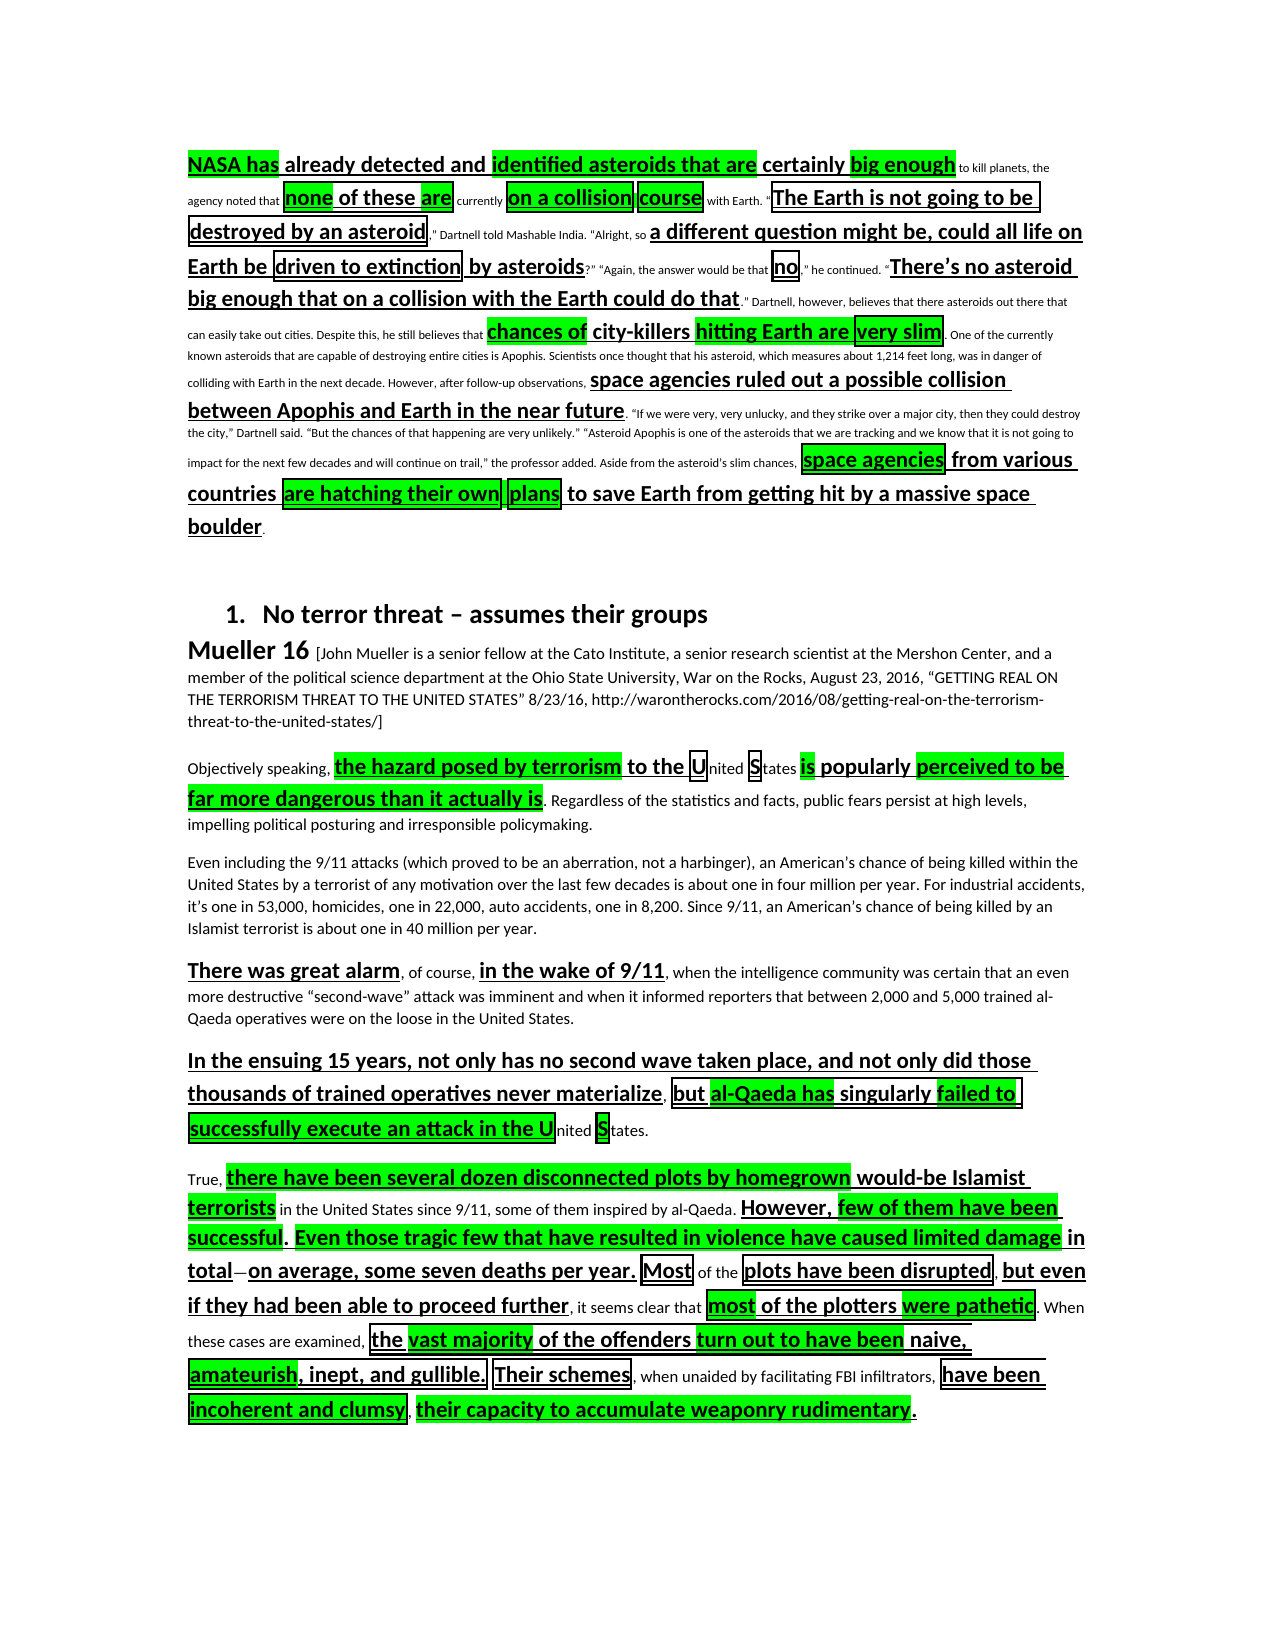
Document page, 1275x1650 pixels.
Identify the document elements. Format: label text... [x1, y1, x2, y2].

subtitle No terror threat – assumes their groups [225, 597, 1087, 630]
text Objectively speaking, the hazard posed by terrorism to the United States is popularly perceived to be far more dangerous than it actually is. Regardless of the statistics and facts, public fears persist at high levels, impelling political posturing and irresponsible policymaking. [187, 750, 1087, 834]
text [187, 150, 1087, 540]
text There was great alarm, of course, in the wake of 9/11, when the intelligence community was certain that an even more destructive “second-wave” attack was imminent and when it informed reporters that between 2,000 and 5,000 trained al-Qaeda operatives were on the loose in the United States. [187, 956, 1087, 1028]
text Mueller 16 [John Mueller is a senior fellow at the Cato Institute, a senior research scientist at the Mershon Center, and a member of the political science department at the Ohio State University, War on the Rocks, August 23, 2016, “GETTING REAL ON THE TERRORISM THREAT TO THE UNITED STATES” 8/23/16, http://warontherocks.com/2016/08/getting-real-on-the-terrorism-threat-to-the-united-states/] [187, 633, 1087, 732]
text Even including the 9/11 attacks (which proved to be an aberration, not a harbinger), an American’s chance of being killed within the United States by a terrorist of any motivation over the last few decades is about one in four million per year. For industrial accidents, it’s one in 53,000, homicides, one in 22,000, auto accidents, one in 8,200. Since 9/11, an American’s chance of being killed by an Islamist terrorist is about one in 40 million per year. [187, 852, 1087, 938]
text True, there have been several dozen disconnected plots by homegrown would-be Islamist terrorists in the United States since 9/11, some of them inspired by al-Qaeda. However, few of them have been successful. Even those tragic few that have resulted in violence have caused limited damage in total—on average, some seven deaths per year. Most of the plots have been disrupted, but even if they had been able to proceed further, it seems clear that most of the plotters were pathetic. When these cases are examined, the vast majority of the offenders turn out to have been naive, amateurish, inept, and gullible. Their schemes, when unaided by facilitating FBI infiltrators, have been incoherent and clumsy, their capacity to accumulate weaponry rudimentary. [187, 1163, 1087, 1425]
text In the ensuing 15 years, not only has no second wave taken place, and not only did those thousands of trained operatives never materialize, but al-Qaeda has singularly failed to successfully execute an attack in the United States. [187, 1046, 1087, 1144]
